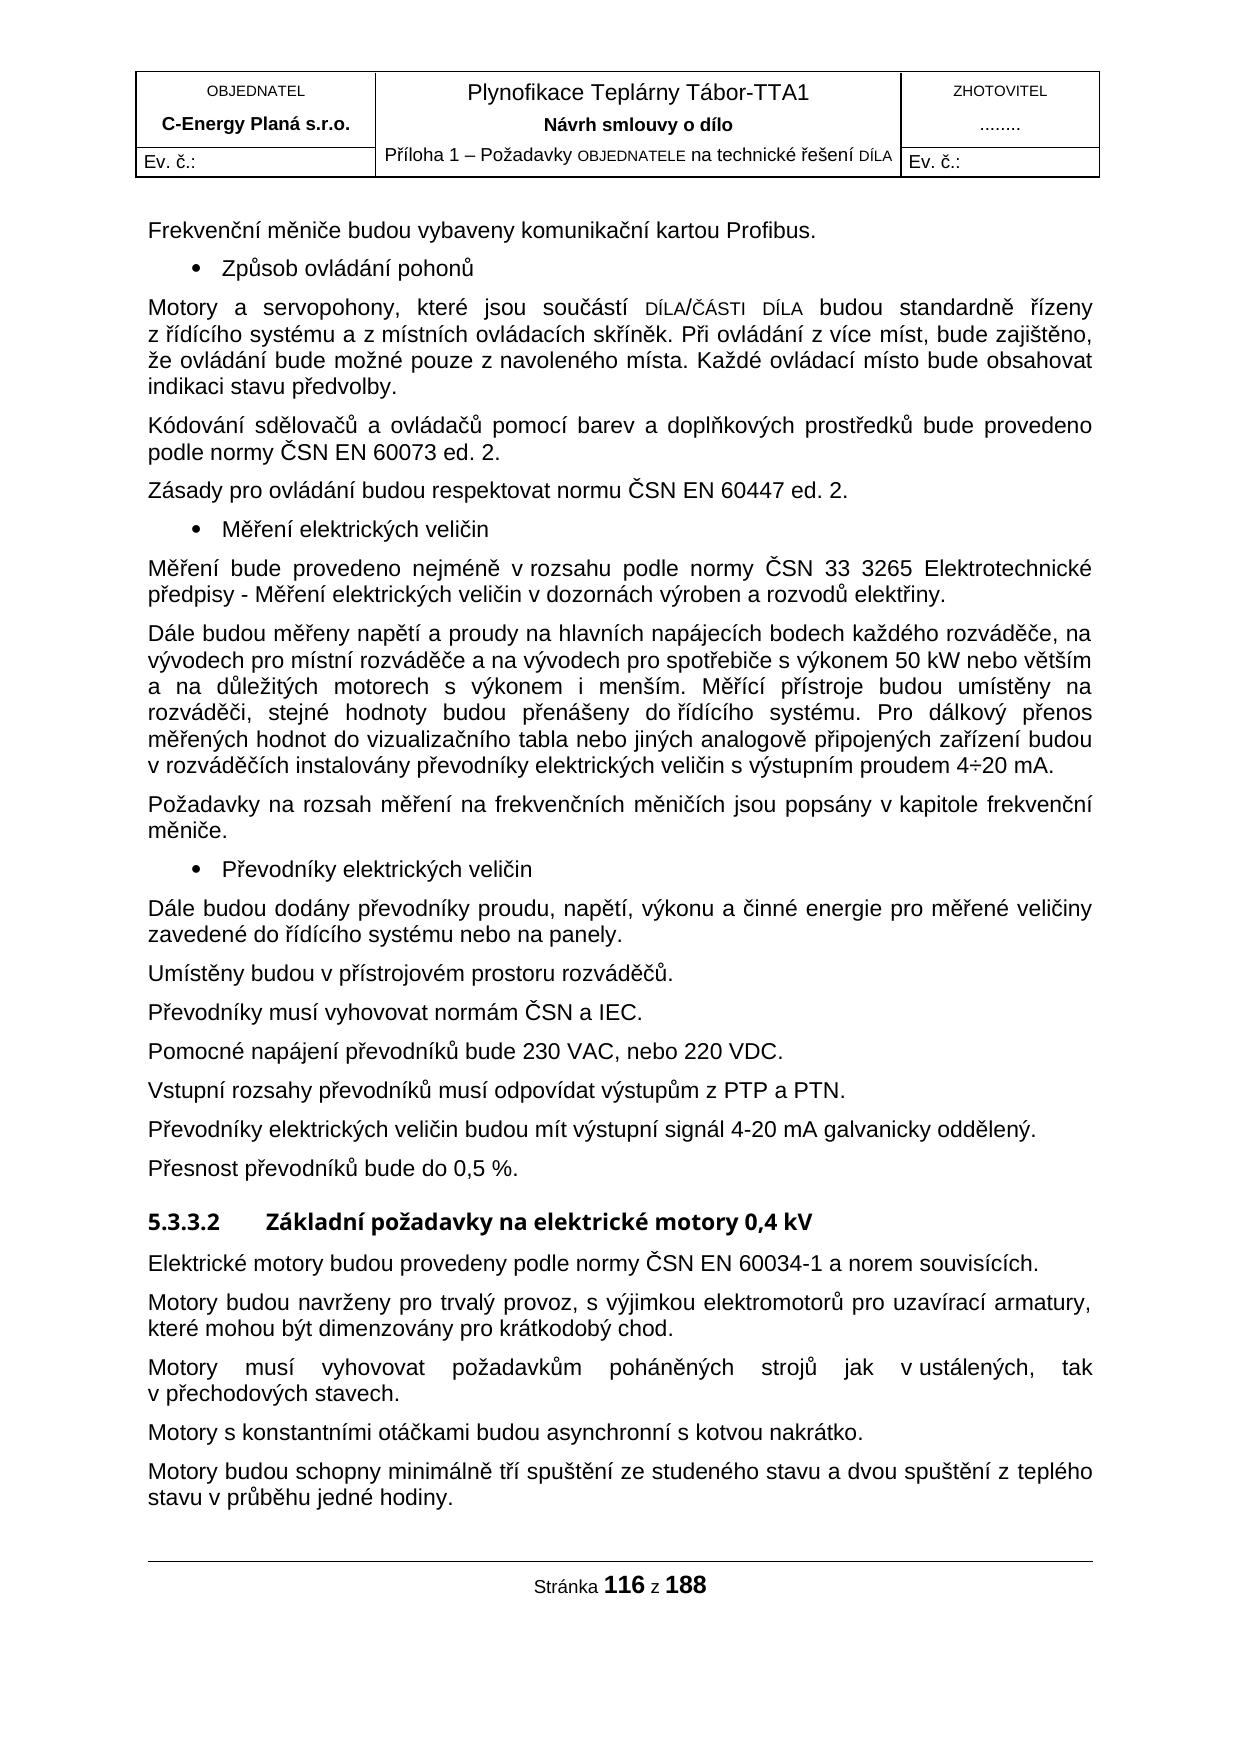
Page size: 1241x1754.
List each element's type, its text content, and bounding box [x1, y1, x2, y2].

text Převodníky musí vyhovovat normám ČSN a IEC. [148, 999, 1093, 1025]
subtitle Základní požadavky na elektrické motory 0,4 kV [148, 1206, 1093, 1237]
text Frekvenční měniče budou vybaveny komunikační kartou Profibus. [148, 217, 1093, 243]
text Požadavky na rozsah měření na frekvenčních měničích jsou popsány v kapitole frekvenční měniče. [148, 791, 1093, 844]
text Převodníky elektrických veličin budou mít výstupní signál 4-20 mA galvanicky oddělený. [148, 1116, 1093, 1142]
text Pomocné napájení převodníků bude 230 VAC, nebo 220 VDC. [148, 1038, 1093, 1064]
text Zásady pro ovládání budou respektovat normu ČSN EN 60447 ed. 2. [148, 477, 1093, 504]
text Dále budou měřeny napětí a proudy na hlavních napájecích bodech každého rozváděče, na vývodech pro místní rozváděče a na vývodech pro spotřebiče s výkonem 50 kW nebo větším a na důležitých motorech s výkonem i menším. Měřící přístroje budou umístěny na rozváděči, stejné hodnoty budou přenášeny do řídícího systému. Pro dálkový přenos měřených hodnot do vizualizačního tabla nebo jiných analogově připojených zařízení budou v rozváděčích instalovány převodníky elektrických veličin s výstupním proudem 4÷20 mA. [148, 620, 1093, 778]
text Motory budou schopny minimálně tří spuštění ze studeného stavu a dvou spuštění z teplého stavu v průběhu jedné hodiny. [148, 1458, 1093, 1510]
text Kódování sdělovačů a ovládačů pomocí barev a doplňkových prostředků bude provedeno podle normy ČSN EN 60073 ed. 2. [148, 412, 1093, 465]
text Motory a servopohony, které jsou součástí díla/části díla budou standardně řízeny z řídícího systému a z místních ovládacích skříněk. Při ovládání z více míst, bude zajištěno, že ovládání bude možné pouze z navoleného místa. Každé ovládací místo bude obsahovat indikaci stavu předvolby. [148, 294, 1093, 400]
text Dále budou dodány převodníky proudu, napětí, výkonu a činné energie pro měřené veličiny zavedené do řídícího systému nebo na panely. [148, 895, 1093, 948]
text Motory musí vyhovovat požadavkům poháněných strojů jak v ustálených, tak v přechodových stavech. [148, 1354, 1093, 1406]
text Vstupní rozsahy převodníků musí odpovídat výstupům z PTP a PTN. [148, 1077, 1093, 1103]
text Motory s konstantními otáčkami budou asynchronní s kotvou nakrátko. [148, 1419, 1093, 1445]
text Měření bude provedeno nejméně v rozsahu podle normy ČSN 33 3265 Elektrotechnické předpisy - Měření elektrických veličin v dozornách výroben a rozvodů elektřiny. [148, 555, 1093, 608]
text Přesnost převodníků bude do 0,5 %. [148, 1154, 1093, 1181]
text Umístěny budou v přístrojovém prostoru rozváděčů. [148, 960, 1093, 987]
text Způsob ovládání pohonů [192, 255, 1093, 282]
text Převodníky elektrických veličin [192, 856, 1093, 882]
text Motory budou navrženy pro trvalý provoz, s výjimkou elektromotorů pro uzavírací armatury, které mohou být dimenzovány pro krátkodobý chod. [148, 1288, 1093, 1341]
text Měření elektrických veličin [192, 516, 1093, 543]
text Elektrické motory budou provedeny podle normy ČSN EN 60034-1 a norem souvisících. [148, 1249, 1093, 1276]
